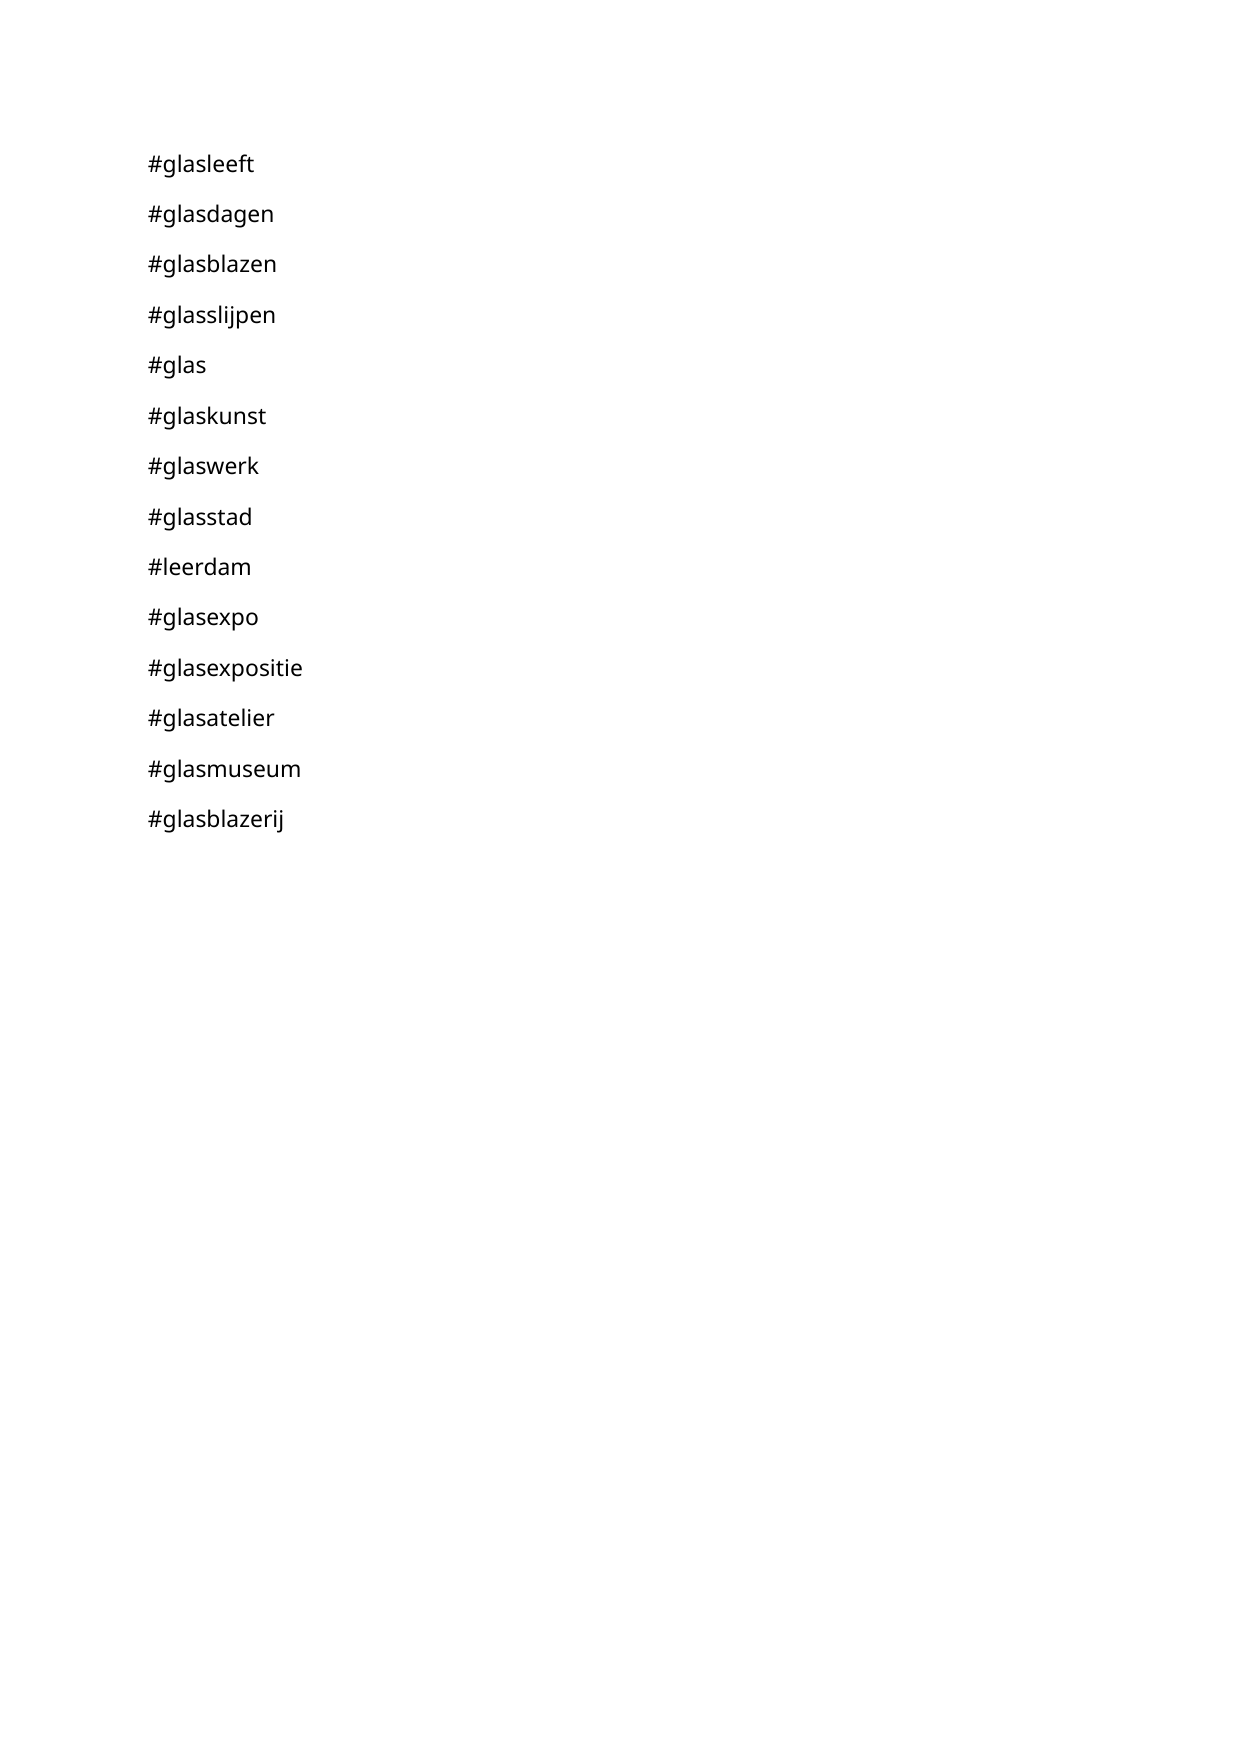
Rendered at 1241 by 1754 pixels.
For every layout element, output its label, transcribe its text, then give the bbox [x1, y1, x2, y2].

text #glasatelier [148, 702, 1093, 733]
text #glasblazerij [148, 803, 1093, 834]
text #glas [148, 349, 1093, 381]
text #glaskunst [148, 400, 1093, 431]
text #glasslijpen [148, 299, 1093, 330]
text #glasblazen [148, 248, 1093, 280]
text #glaswerk [148, 450, 1093, 481]
text #glasexpo [148, 601, 1093, 633]
text #glasexpositie [148, 652, 1093, 683]
text #glasstad [148, 501, 1093, 532]
text #glasdagen [148, 198, 1093, 229]
text #glasleeft [148, 148, 1093, 179]
text #glasmuseum [148, 753, 1093, 784]
text #leerdam [148, 551, 1093, 582]
